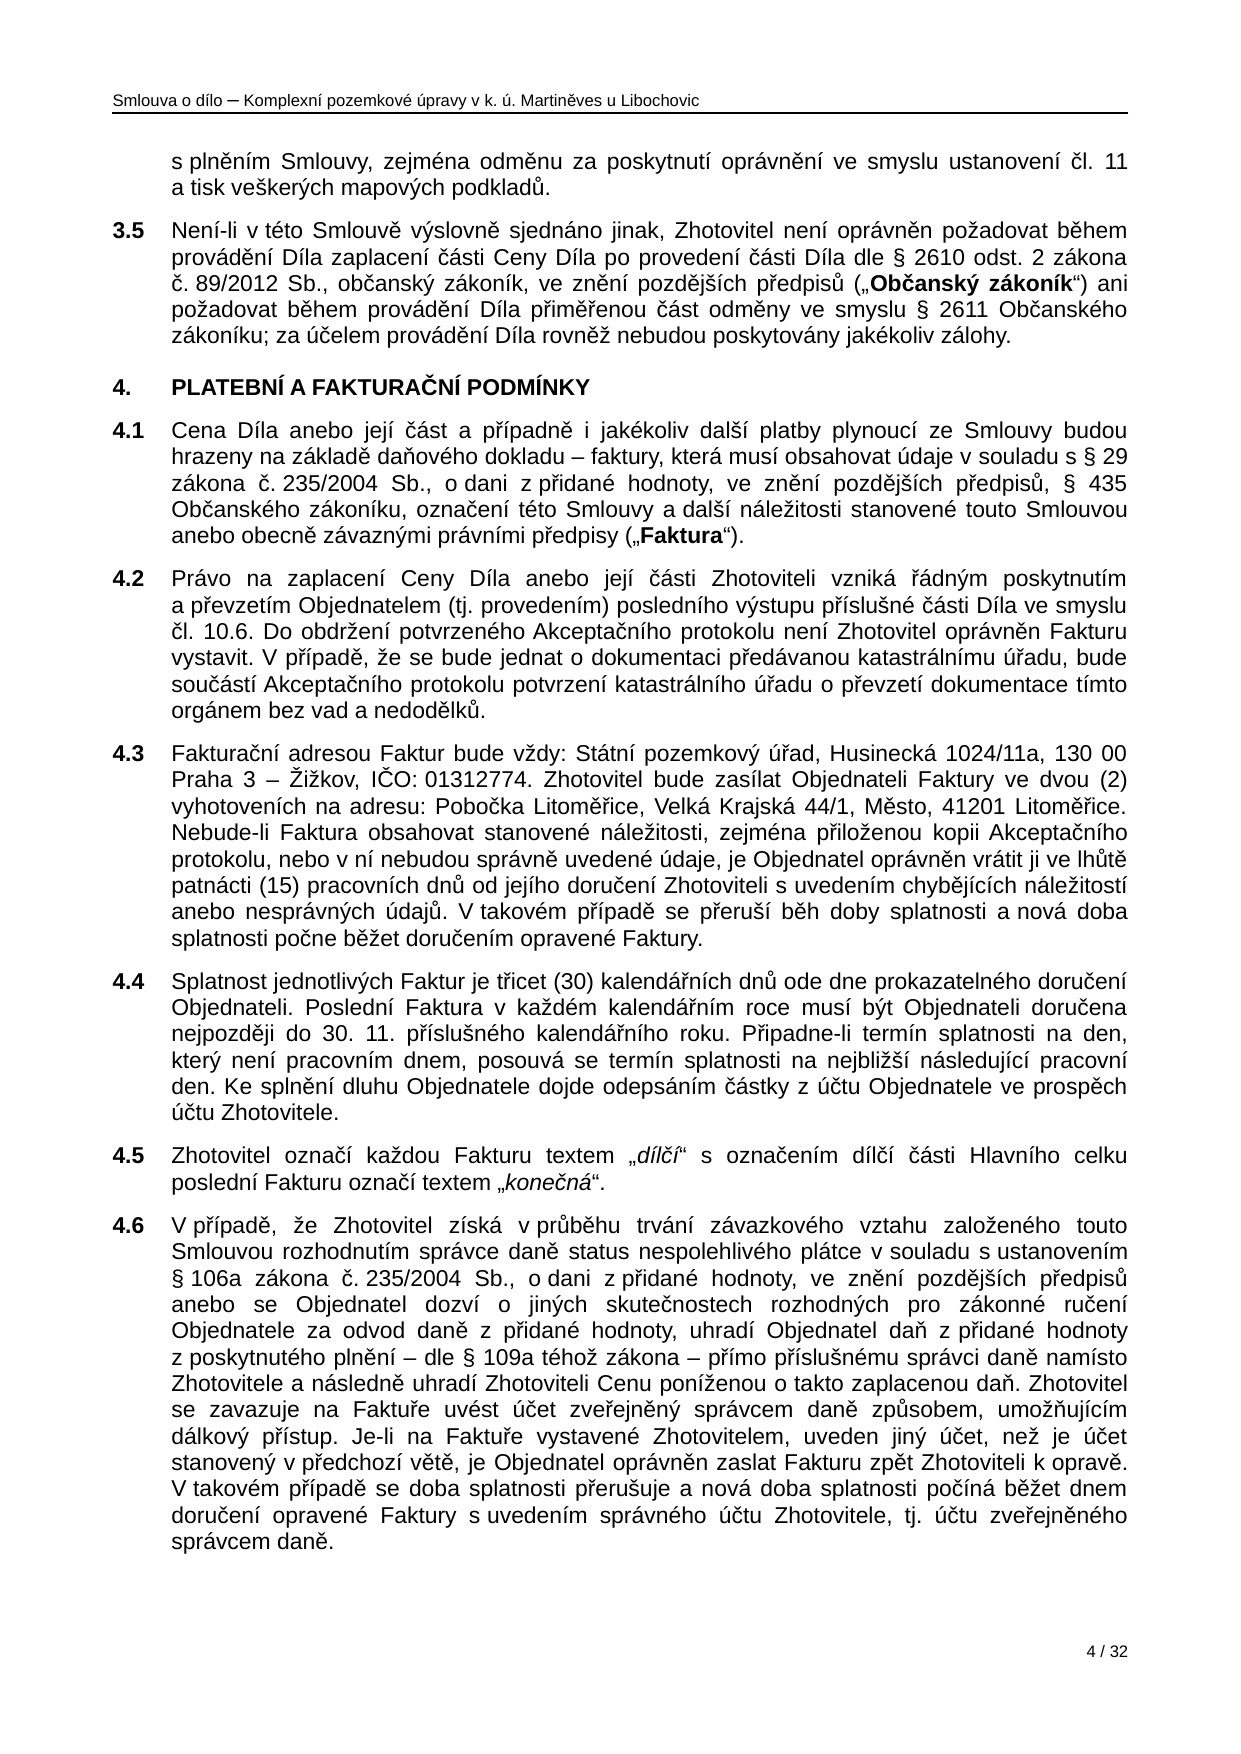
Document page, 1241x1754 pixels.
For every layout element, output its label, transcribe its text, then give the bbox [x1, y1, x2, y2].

text Platební a fakturační podmínky [112, 374, 1128, 400]
text Cena Díla anebo její část a případně i jakékoliv další platby plynoucí ze Smlouvy budou hrazeny na základě daňového dokladu – faktury, která musí obsahovat údaje v souladu s § 29 zákona č. 235/2004 Sb., o dani z přidané hodnoty, ve znění pozdějších předpisů, § 435 Občanského zákoníku, označení této Smlouvy a další náležitosti stanovené touto Smlouvou anebo obecně závaznými právními předpisy („Faktura“). [112, 417, 1128, 549]
text Není-li v této Smlouvě výslovně sjednáno jinak, Zhotovitel není oprávněn požadovat během provádění Díla zaplacení části Ceny Díla po provedení části Díla dle § 2610 odst. 2 zákona č. 89/2012 Sb., občanský zákoník, ve znění pozdějších předpisů („Občanský zákoník“) ani požadovat během provádění Díla přiměřenou část odměny ve smyslu § 2611 Občanského zákoníku; za účelem provádění Díla rovněž nebudou poskytovány jakékoliv zálohy. [112, 217, 1128, 349]
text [112, 148, 1128, 200]
text Zhotovitel označí každou Fakturu textem „dílčí“ s označením dílčí části Hlavního celku poslední Fakturu označí textem „konečná“. [112, 1142, 1128, 1195]
text Fakturační adresou Faktur bude vždy: Státní pozemkový úřad, Husinecká 1024/11a, 130 00 Praha 3 – Žižkov, IČO: 01312774. Zhotovitel bude zasílat Objednateli Faktury ve dvou (2) vyhotoveních na adresu: Pobočka Litoměřice, Velká Krajská 44/1, Město, 41201 Litoměřice. Nebude-li Faktura obsahovat stanovené náležitosti, zejména přiloženou kopii Akceptačního protokolu, nebo v ní nebudou správně uvedené údaje, je Objednatel oprávněn vrátit ji ve lhůtě patnácti (15) pracovních dnů od jejího doručení Zhotoviteli s uvedením chybějících náležitostí anebo nesprávných údajů. V takovém případě se přeruší běh doby splatnosti a nová doba splatnosti počne běžet doručením opravené Faktury. [112, 740, 1128, 951]
text Právo na zaplacení Ceny Díla anebo její části Zhotoviteli vzniká řádným poskytnutím a převzetím Objednatelem (tj. provedením) posledního výstupu příslušné části Díla ve smyslu čl. 10.6. Do obdržení potvrzeného Akceptačního protokolu není Zhotovitel oprávněn Fakturu vystavit. V případě, že se bude jednat o dokumentaci předávanou katastrálnímu úřadu, bude součástí Akceptačního protokolu potvrzení katastrálního úřadu o převzetí dokumentace tímto orgánem bez vad a nedodělků. [112, 565, 1128, 723]
text V případě, že Zhotovitel získá v průběhu trvání závazkového vztahu založeného touto Smlouvou rozhodnutím správce daně status nespolehlivého plátce v souladu s ustanovením § 106a zákona č. 235/2004 Sb., o dani z přidané hodnoty, ve znění pozdějších předpisů anebo se Objednatel dozví o jiných skutečnostech rozhodných pro zákonné ručení Objednatele za odvod daně z přidané hodnoty, uhradí Objednatel daň z přidané hodnoty z poskytnutého plnění – dle § 109a téhož zákona – přímo příslušnému správci daně namísto Zhotovitele a následně uhradí Zhotoviteli Cenu poníženou o takto zaplacenou daň. Zhotovitel se zavazuje na Faktuře uvést účet zveřejněný správcem daně způsobem, umožňujícím dálkový přístup. Je-li na Faktuře vystavené Zhotovitelem, uveden jiný účet, než je účet stanovený v předchozí větě, je Objednatel oprávněn zaslat Fakturu zpět Zhotoviteli k opravě. V takovém případě se doba splatnosti přerušuje a nová doba splatnosti počíná běžet dnem doručení opravené Faktury s uvedením správného účtu Zhotovitele, tj. účtu zveřejněného správcem daně. [112, 1212, 1128, 1554]
text Splatnost jednotlivých Faktur je třicet (30) kalendářních dnů ode dne prokazatelného doručení Objednateli. Poslední Faktura v každém kalendářním roce musí být Objednateli doručena nejpozději do 30. 11. příslušného kalendářního roku. Připadne-li termín splatnosti na den, který není pracovním dnem, posouvá se termín splatnosti na nejbližší následující pracovní den. Ke splnění dluhu Objednatele dojde odepsáním částky z účtu Objednatele ve prospěch účtu Zhotovitele. [112, 968, 1128, 1126]
